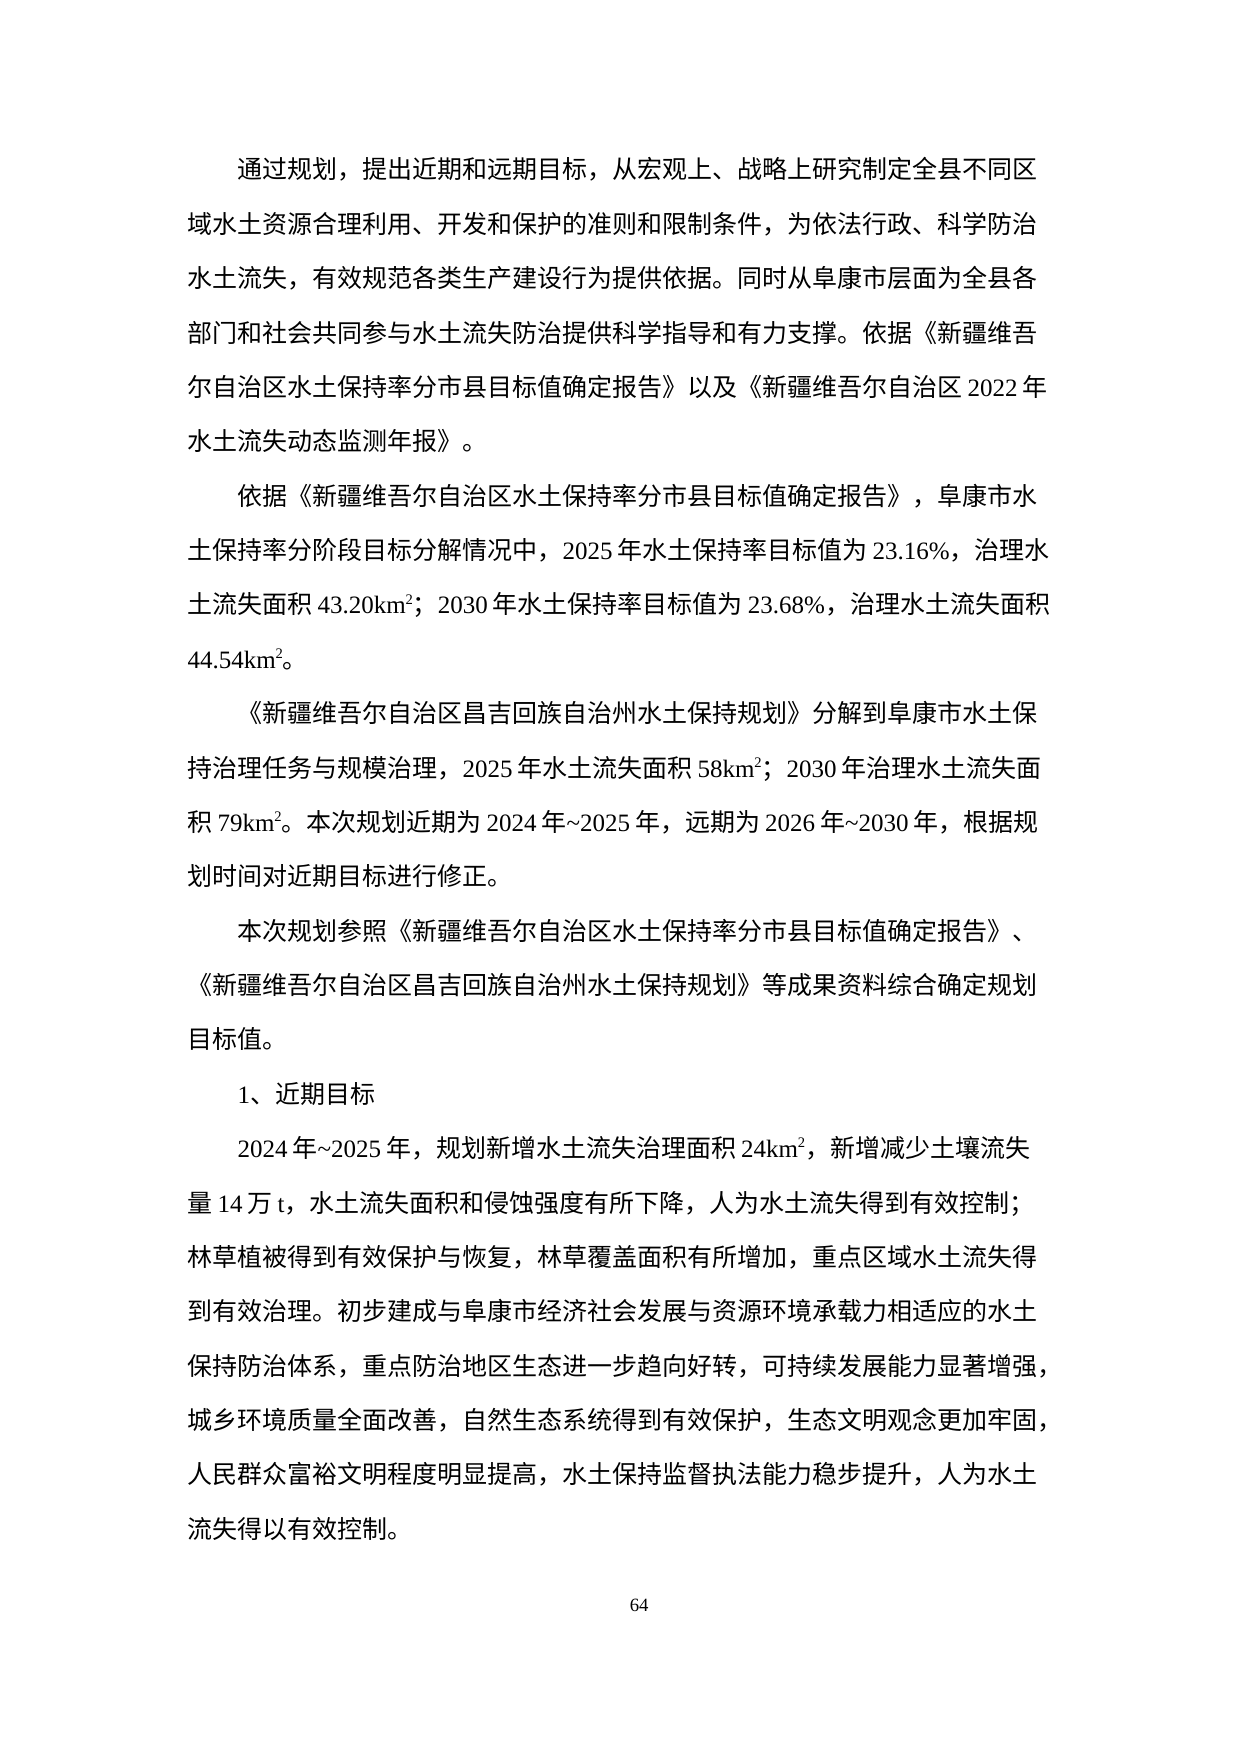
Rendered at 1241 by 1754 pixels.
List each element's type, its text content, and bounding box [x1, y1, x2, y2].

text 2024年~2025年，规划新增水土流失治理面积24km2，新增减少土壤流失量14万t，水土流失面积和侵蚀强度有所下降，人为水土流失得到有效控制；林草植被得到有效保护与恢复，林草覆盖面积有所增加，重点区域水土流失得到有效治理。初步建成与阜康市经济社会发展与资源环境承载力相适应的水土保持防治体系，重点防治地区生态进一步趋向好转，可持续发展能力显著增强，城乡环境质量全面改善，自然生态系统得到有效保护，生态文明观念更加牢固，人民群众富裕文明程度明显提高，水土保持监督执法能力稳步提升，人为水土流失得以有效控制。 [187, 1129, 1053, 1546]
text 1、近期目标 [187, 1074, 1053, 1111]
text 本次规划参照《新疆维吾尔自治区水土保持率分市县目标值确定报告》、《新疆维吾尔自治区昌吉回族自治州水土保持规划》等成果资料综合确定规划目标值。 [187, 911, 1053, 1056]
text 《新疆维吾尔自治区昌吉回族自治州水土保持规划》分解到阜康市水土保持治理任务与规模治理，2025年水土流失面积58km2；2030年治理水土流失面积79km2。本次规划近期为2024年~2025年，远期为2026年~2030年，根据规划时间对近期目标进行修正。 [187, 694, 1053, 893]
text 依据《新疆维吾尔自治区水土保持率分市县目标值确定报告》，阜康市水土保持率分阶段目标分解情况中，2025年水土保持率目标值为23.16%，治理水土流失面积43.20km2；2030年水土保持率目标值为23.68%，治理水土流失面积44.54km2。 [187, 476, 1053, 676]
text 通过规划，提出近期和远期目标，从宏观上、战略上研究制定全县不同区域水土资源合理利用、开发和保护的准则和限制条件，为依法行政、科学防治水土流失，有效规范各类生产建设行为提供依据。同时从阜康市层面为全县各部门和社会共同参与水土流失防治提供科学指导和有力支撑。依据《新疆维吾尔自治区水土保持率分市县目标值确定报告》以及《新疆维吾尔自治区2022年水土流失动态监测年报》。 [187, 150, 1053, 458]
